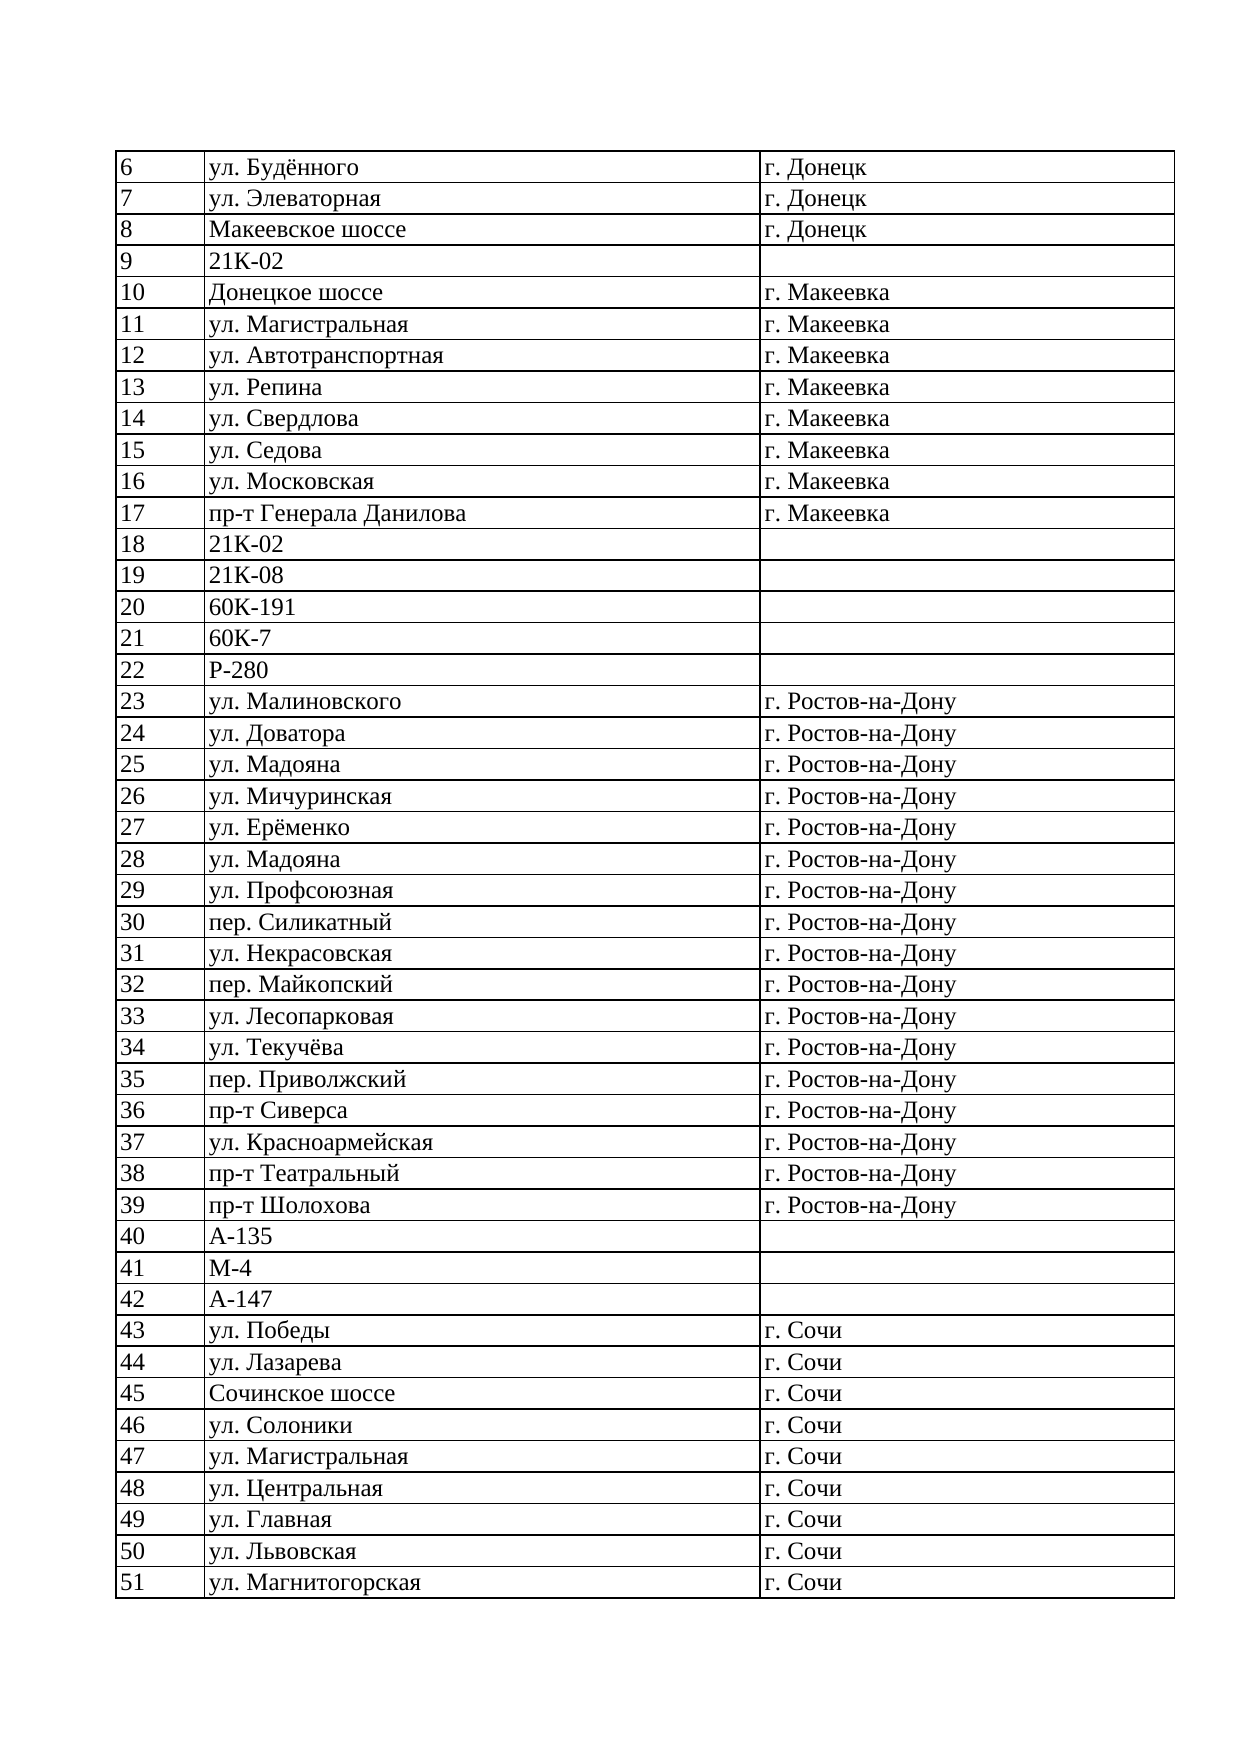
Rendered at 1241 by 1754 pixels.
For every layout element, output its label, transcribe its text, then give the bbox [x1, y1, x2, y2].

table_cell 18 [117, 529, 204, 559]
table_cell 13 [117, 372, 204, 402]
table_cell г. Ростов-на-Дону [761, 907, 1174, 936]
table_cell А-135 [205, 1221, 759, 1251]
table_cell 47 [117, 1441, 204, 1471]
table_cell 21 [117, 623, 204, 653]
table_cell 24 [117, 718, 204, 748]
table_cell г. Сочи [761, 1536, 1174, 1566]
table_cell г. Макеевка [761, 372, 1174, 402]
table_cell пер. Приволжский [205, 1064, 759, 1094]
table_cell 7 [117, 183, 204, 213]
table_cell пр-т Шолохова [205, 1190, 759, 1219]
table_cell г. Ростов-на-Дону [761, 844, 1174, 873]
table_cell 26 [117, 781, 204, 811]
table_cell ул. Доватора [205, 718, 759, 748]
table_cell г. Макеевка [761, 435, 1174, 464]
table_cell 20 [117, 592, 204, 622]
table_cell 8 [117, 215, 204, 244]
table_cell 34 [117, 1032, 204, 1062]
table_cell ул. Солоники [205, 1410, 759, 1440]
table_cell 36 [117, 1095, 204, 1125]
table_cell г. Сочи [761, 1441, 1174, 1471]
table_cell г. Ростов-на-Дону [761, 812, 1174, 842]
table_cell 33 [117, 1001, 204, 1031]
table_cell ул. Магнитогорская [205, 1567, 759, 1597]
table_cell 14 [117, 403, 204, 433]
table_cell 41 [117, 1253, 204, 1282]
table_cell 60К-191 [205, 592, 759, 622]
table_cell ул. Текучёва [205, 1032, 759, 1062]
table_cell г. Макеевка [761, 277, 1174, 307]
table_cell ул. Ерёменко [205, 812, 759, 842]
table_cell пер. Майкопский [205, 970, 759, 999]
table_cell Макеевское шоссе [205, 215, 759, 244]
table_cell Сочинское шоссе [205, 1378, 759, 1408]
table_cell 29 [117, 875, 204, 905]
table_cell Р-280 [205, 655, 759, 685]
table_cell Донецкое шоссе [205, 277, 759, 307]
table_cell г. Ростов-на-Дону [761, 781, 1174, 811]
table_cell г. Сочи [761, 1410, 1174, 1440]
table_cell г. Донецк [761, 152, 1174, 181]
table_cell г. Ростов-на-Дону [761, 875, 1174, 905]
table_cell 32 [117, 970, 204, 999]
table_cell г. Ростов-на-Дону [761, 1032, 1174, 1062]
table_cell 27 [117, 812, 204, 842]
table_cell 9 [117, 246, 204, 276]
table_cell ул. Львовская [205, 1536, 759, 1566]
table_cell [761, 655, 1174, 685]
table_cell ул. Профсоюзная [205, 875, 759, 905]
table_cell г. Макеевка [761, 466, 1174, 496]
table_cell 43 [117, 1316, 204, 1345]
table_cell М-4 [205, 1253, 759, 1282]
table_cell пр-т Генерала Данилова [205, 498, 759, 527]
table_cell ул. Центральная [205, 1473, 759, 1503]
table_cell 25 [117, 749, 204, 779]
table_cell 6 [117, 152, 204, 181]
table_cell ул. Элеваторная [205, 183, 759, 213]
table_cell ул. Красноармейская [205, 1127, 759, 1157]
table_cell г. Ростов-на-Дону [761, 749, 1174, 779]
table_cell г. Ростов-на-Дону [761, 1127, 1174, 1157]
table_cell ул. Магистральная [205, 1441, 759, 1471]
table_cell А-147 [205, 1284, 759, 1314]
table_cell 30 [117, 907, 204, 936]
table_cell 17 [117, 498, 204, 527]
table_cell [761, 623, 1174, 653]
table_cell г. Ростов-на-Дону [761, 938, 1174, 968]
table_cell 10 [117, 277, 204, 307]
table_cell пр-т Сиверса [205, 1095, 759, 1125]
table_cell г. Ростов-на-Дону [761, 1064, 1174, 1094]
table_cell 50 [117, 1536, 204, 1566]
table_cell г. Сочи [761, 1567, 1174, 1597]
table_cell ул. Главная [205, 1504, 759, 1534]
table_cell г. Ростов-на-Дону [761, 1001, 1174, 1031]
table_cell ул. Автотранспортная [205, 340, 759, 370]
table_cell 35 [117, 1064, 204, 1094]
table_cell 45 [117, 1378, 204, 1408]
table_cell 12 [117, 340, 204, 370]
table_cell 15 [117, 435, 204, 464]
table_cell 46 [117, 1410, 204, 1440]
table_cell ул. Московская [205, 466, 759, 496]
table_cell пр-т Театральный [205, 1158, 759, 1188]
table_cell [761, 1284, 1174, 1314]
table_cell г. Макеевка [761, 340, 1174, 370]
table_cell г. Сочи [761, 1378, 1174, 1408]
table_cell ул. Магистральная [205, 309, 759, 339]
table_cell ул. Седова [205, 435, 759, 464]
table_cell 44 [117, 1347, 204, 1377]
table_cell ул. Победы [205, 1316, 759, 1345]
table_cell 42 [117, 1284, 204, 1314]
table_cell г. Макеевка [761, 403, 1174, 433]
table_cell 60К-7 [205, 623, 759, 653]
table_cell г. Ростов-на-Дону [761, 1158, 1174, 1188]
table_cell г. Ростов-на-Дону [761, 686, 1174, 716]
table_cell г. Донецк [761, 183, 1174, 213]
table_cell [761, 1253, 1174, 1282]
table_cell г. Ростов-на-Дону [761, 970, 1174, 999]
table_cell ул. Лазарева [205, 1347, 759, 1377]
table_cell 51 [117, 1567, 204, 1597]
table_cell 19 [117, 561, 204, 590]
table_cell ул. Репина [205, 372, 759, 402]
table_cell 40 [117, 1221, 204, 1251]
table_cell г. Ростов-на-Дону [761, 1190, 1174, 1219]
table_cell ул. Мадояна [205, 844, 759, 873]
table_cell 11 [117, 309, 204, 339]
table_cell 37 [117, 1127, 204, 1157]
table_cell [761, 592, 1174, 622]
table_cell 31 [117, 938, 204, 968]
table_cell г. Ростов-на-Дону [761, 1095, 1174, 1125]
table_cell [761, 529, 1174, 559]
table_cell 39 [117, 1190, 204, 1219]
table_cell г. Сочи [761, 1316, 1174, 1345]
table_cell 22 [117, 655, 204, 685]
table_cell ул. Малиновского [205, 686, 759, 716]
table_cell 23 [117, 686, 204, 716]
table_cell г. Сочи [761, 1473, 1174, 1503]
table_cell ул. Свердлова [205, 403, 759, 433]
table_cell [761, 561, 1174, 590]
table_cell 48 [117, 1473, 204, 1503]
table_cell 28 [117, 844, 204, 873]
table_cell 21К-08 [205, 561, 759, 590]
table_cell г. Сочи [761, 1504, 1174, 1534]
table_cell ул. Мичуринская [205, 781, 759, 811]
table_cell г. Донецк [761, 215, 1174, 244]
table_cell [761, 246, 1174, 276]
table_cell г. Макеевка [761, 498, 1174, 527]
table_cell ул. Некрасовская [205, 938, 759, 968]
table_cell 38 [117, 1158, 204, 1188]
table_cell 49 [117, 1504, 204, 1534]
table_cell г. Сочи [761, 1347, 1174, 1377]
table_cell 21К-02 [205, 246, 759, 276]
table_cell 16 [117, 466, 204, 496]
table_cell г. Ростов-на-Дону [761, 718, 1174, 748]
table_cell ул. Мадояна [205, 749, 759, 779]
table_cell ул. Лесопарковая [205, 1001, 759, 1031]
table_cell [761, 1221, 1174, 1251]
table_cell г. Макеевка [761, 309, 1174, 339]
table_cell ул. Будённого [205, 152, 759, 181]
table_cell пер. Силикатный [205, 907, 759, 936]
table_cell 21К-02 [205, 529, 759, 559]
